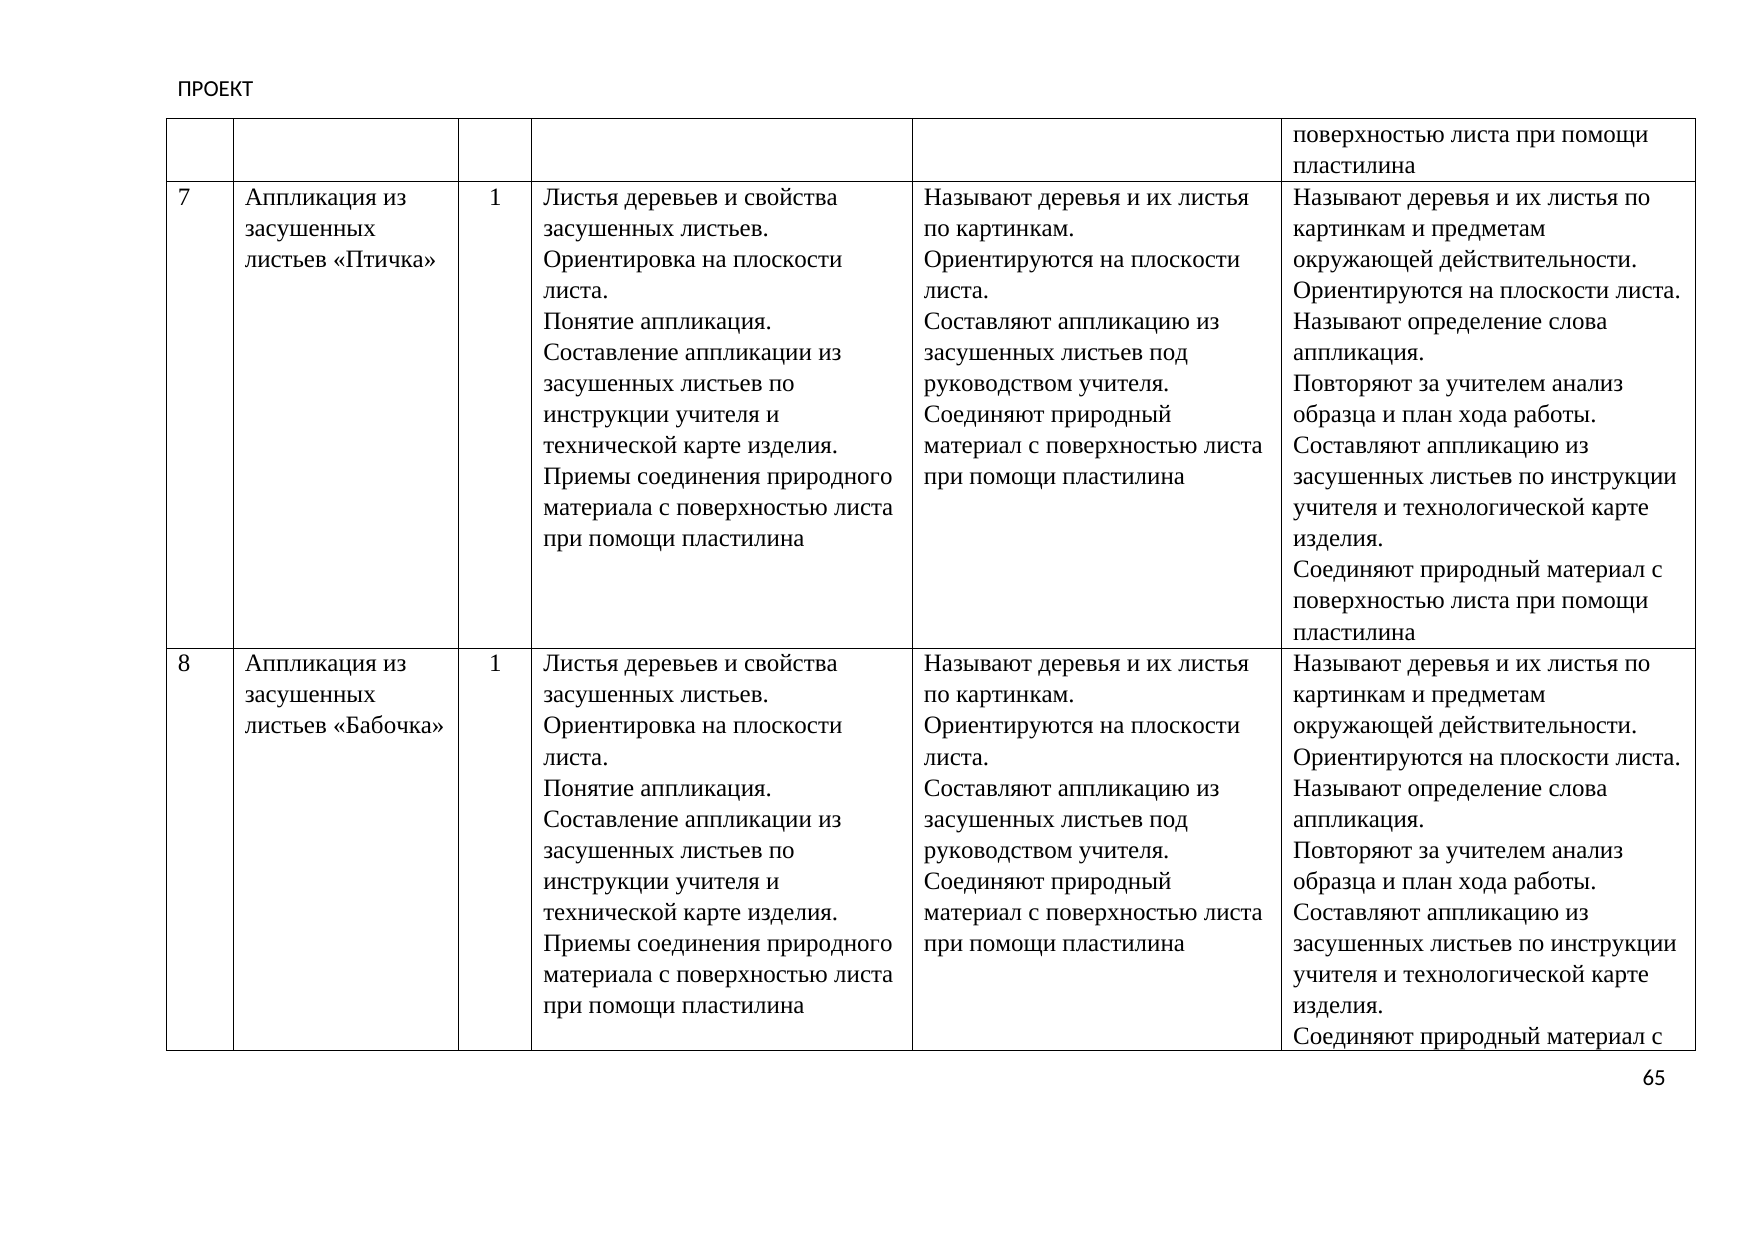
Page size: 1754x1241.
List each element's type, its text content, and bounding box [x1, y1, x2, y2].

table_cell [913, 649, 1281, 1050]
table_cell 7 [167, 182, 233, 647]
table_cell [532, 649, 912, 1050]
table_cell 6 [167, 119, 233, 181]
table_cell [234, 119, 458, 181]
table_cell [532, 119, 912, 181]
table_cell Аппликация из засушенных листьев «Птичка» [234, 182, 458, 647]
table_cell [913, 119, 1281, 181]
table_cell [1282, 649, 1695, 1050]
table_cell 8 [167, 649, 233, 1050]
table_cell 1 [459, 119, 531, 181]
table_cell 1 [459, 182, 531, 647]
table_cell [1282, 119, 1695, 181]
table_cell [234, 649, 458, 1050]
table_cell 1 [459, 649, 531, 1050]
